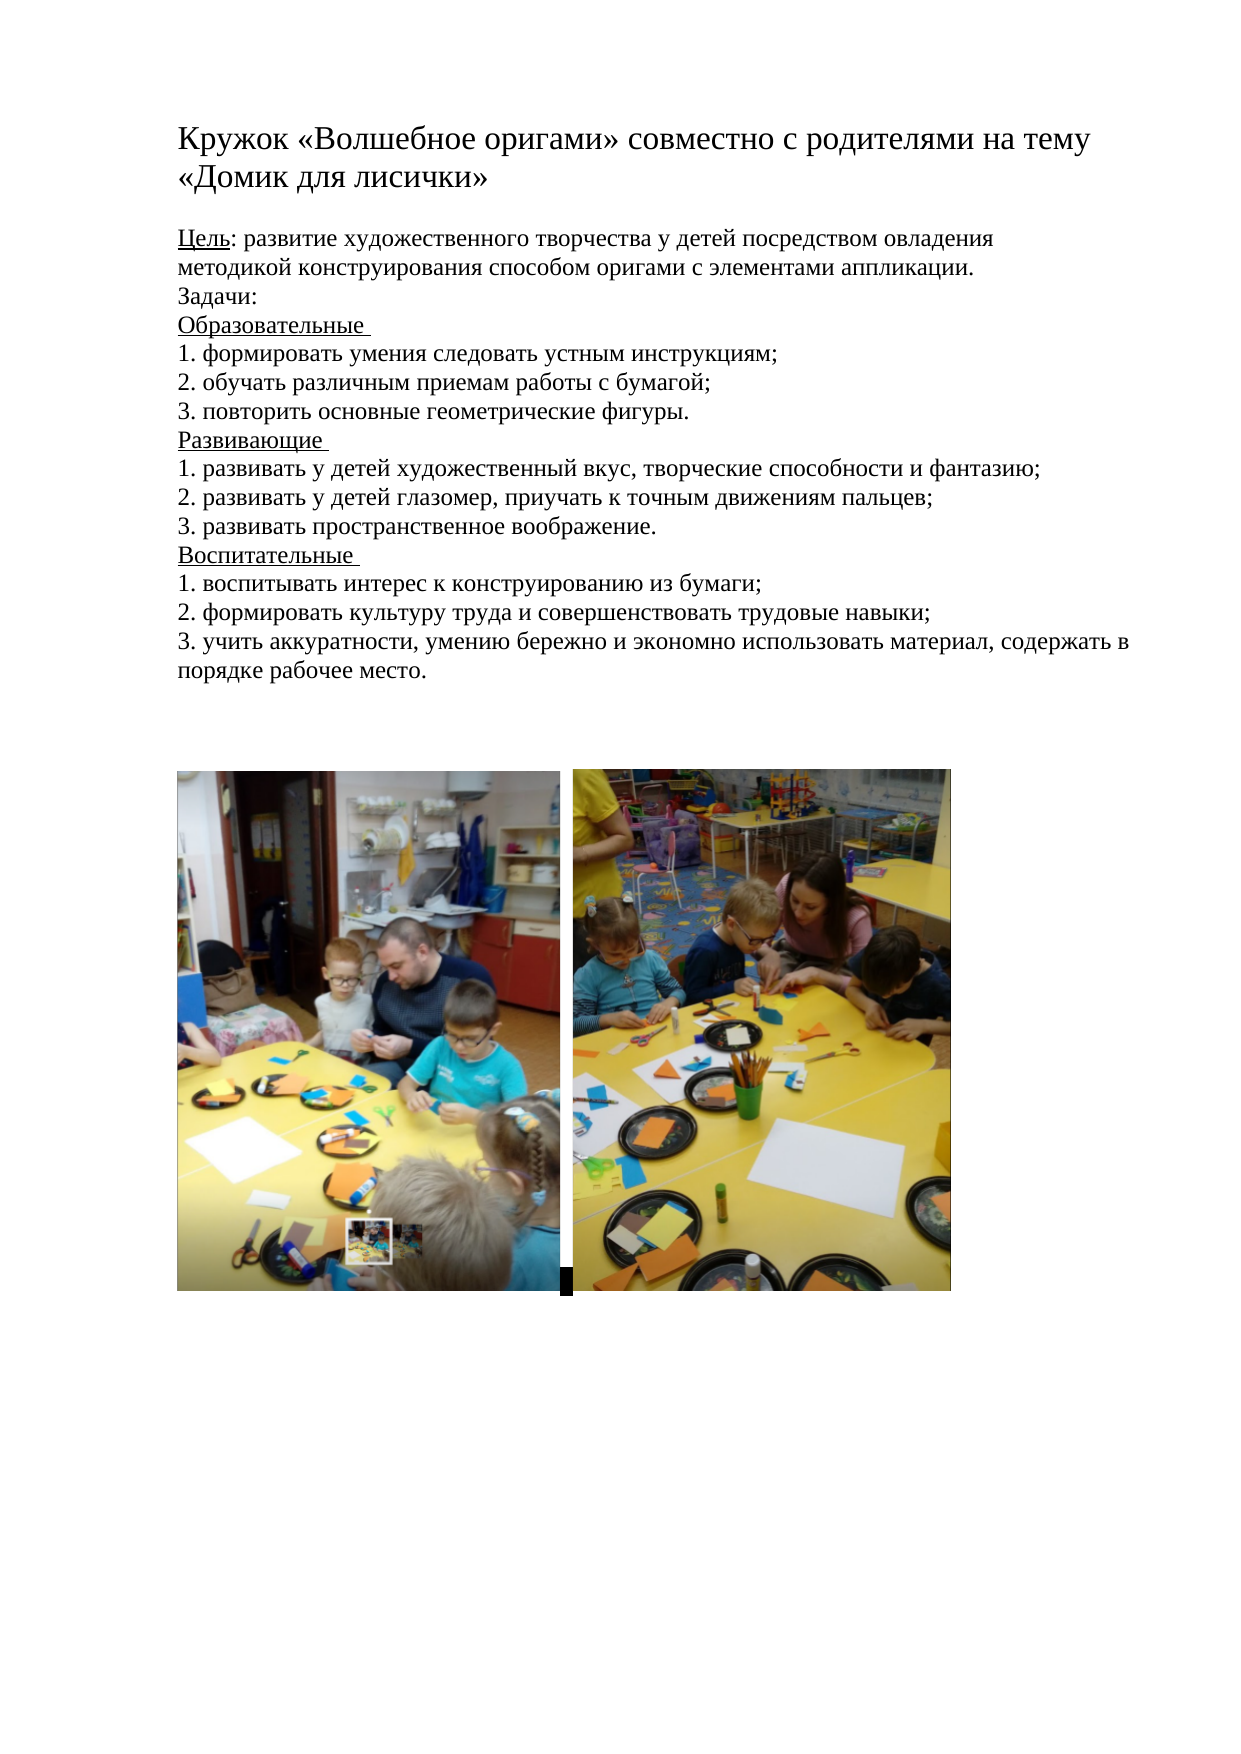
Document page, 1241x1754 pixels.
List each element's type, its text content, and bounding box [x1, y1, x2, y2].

picture [572, 769, 951, 1291]
text 2. развивать у детей глазомер, приучать к точным движениям пальцев; [177, 482, 1152, 511]
text Развивающие [177, 425, 1152, 453]
text Кружок «Волшебное оригами» совместно с родителями на тему «Домик для лисички» [177, 118, 1152, 195]
text 3. повторить основные геометрические фигуры. [177, 396, 1152, 425]
text 2. обучать различным приемам работы с бумагой; [177, 367, 1152, 396]
text 1. воспитывать интерес к конструированию из бумаги; [177, 568, 1152, 597]
text Воспитательные [177, 540, 1152, 568]
text Образовательные [177, 310, 1152, 338]
text Задачи: [177, 281, 1152, 310]
text 1. развивать у детей художественный вкус, творческие способности и фантазию; [177, 453, 1152, 482]
picture [177, 771, 561, 1291]
text 2. формировать культуру труда и совершенствовать трудовые навыки; [177, 597, 1152, 626]
text Цель: развитие художественного творчества у детей посредством овладения методикой конструирования способом оригами с элементами аппликации. [177, 223, 1152, 281]
text 3. учить аккуратности, умению бережно и экономно использовать материал, содержать в порядке рабочее место. [177, 626, 1152, 683]
text 3. развивать пространственное воображение. [177, 511, 1152, 540]
text 1. формировать умения следовать устным инструкциям; [177, 338, 1152, 367]
